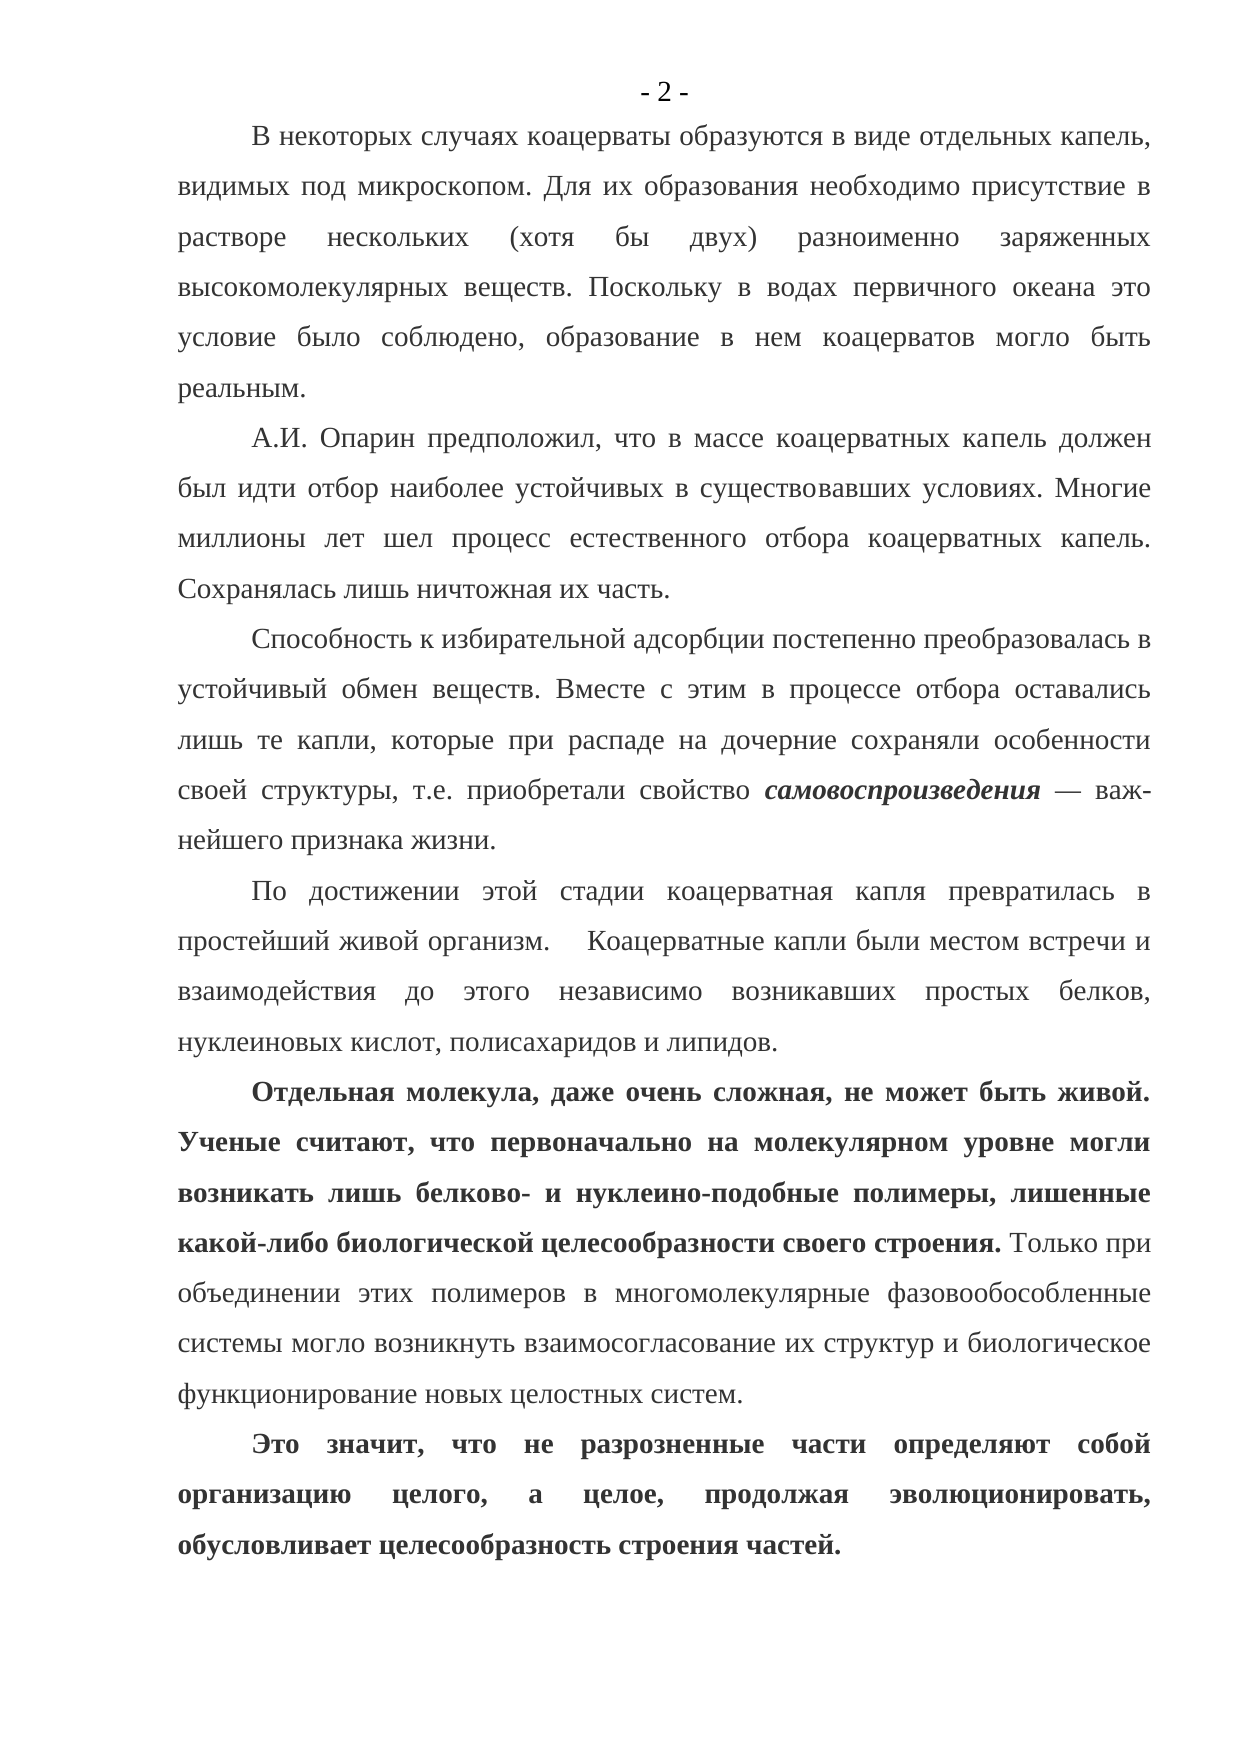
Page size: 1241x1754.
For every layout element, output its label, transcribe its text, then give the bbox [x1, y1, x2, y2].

text По достижении этой стадии коацерватная капля превратилась в простейший живой организм. Коацерватные капли были местом встречи и взаимодействия до этого независимо возникавших простых белков, нуклеиновых кислот, полисахаридов и липидов. [177, 873, 1152, 1057]
text Это значит, что не разрозненные части определяют собой организацию целого, а целое, продолжая эволюционировать, обусловливает целесообразность строения частей. [177, 1426, 1152, 1560]
text Отдельная молекула, даже очень сложная, не может быть живой. Ученые считают, что первоначально на молекулярном уровне могли возникать лишь белково- и нуклеино-подобные полимеры, лишенные какой-либо биологической целесообразности своего строения. Только при объединении этих полимеров в многомолекулярные фазовообособленные системы могло возникнуть взаимосогласование их структур и биологическое функционирование новых целостных систем. [177, 1074, 1152, 1409]
text А.И. Опарин предположил, что в массе коацерватных капель должен был идти отбор наиболее устойчивых в существовавших условиях. Многие миллионы лет шел процесс естественного отбора коацерватных капель. Сохранялась лишь ничтожная их часть. [177, 420, 1152, 604]
text В некоторых случаях коацерваты образуются в виде отдельных капель, видимых под микроскопом. Для их образования необходимо присутствие в растворе нескольких (хотя бы двух) разноименно заряженных высокомолекулярных веществ. Поскольку в водах первичного океана это условие было соблюдено, образование в нем коацерватов могло быть реальным. [177, 118, 1152, 403]
text Способность к избирательной адсорбции постепенно преобразовалась в устойчивый обмен веществ. Вместе с этим в процессе отбора оставались лишь те капли, которые при распаде на дочерние сохраняли особенности своей структуры, т.е. приобретали свойство самовоспроизведения — важнейшего признака жизни. [177, 621, 1152, 856]
